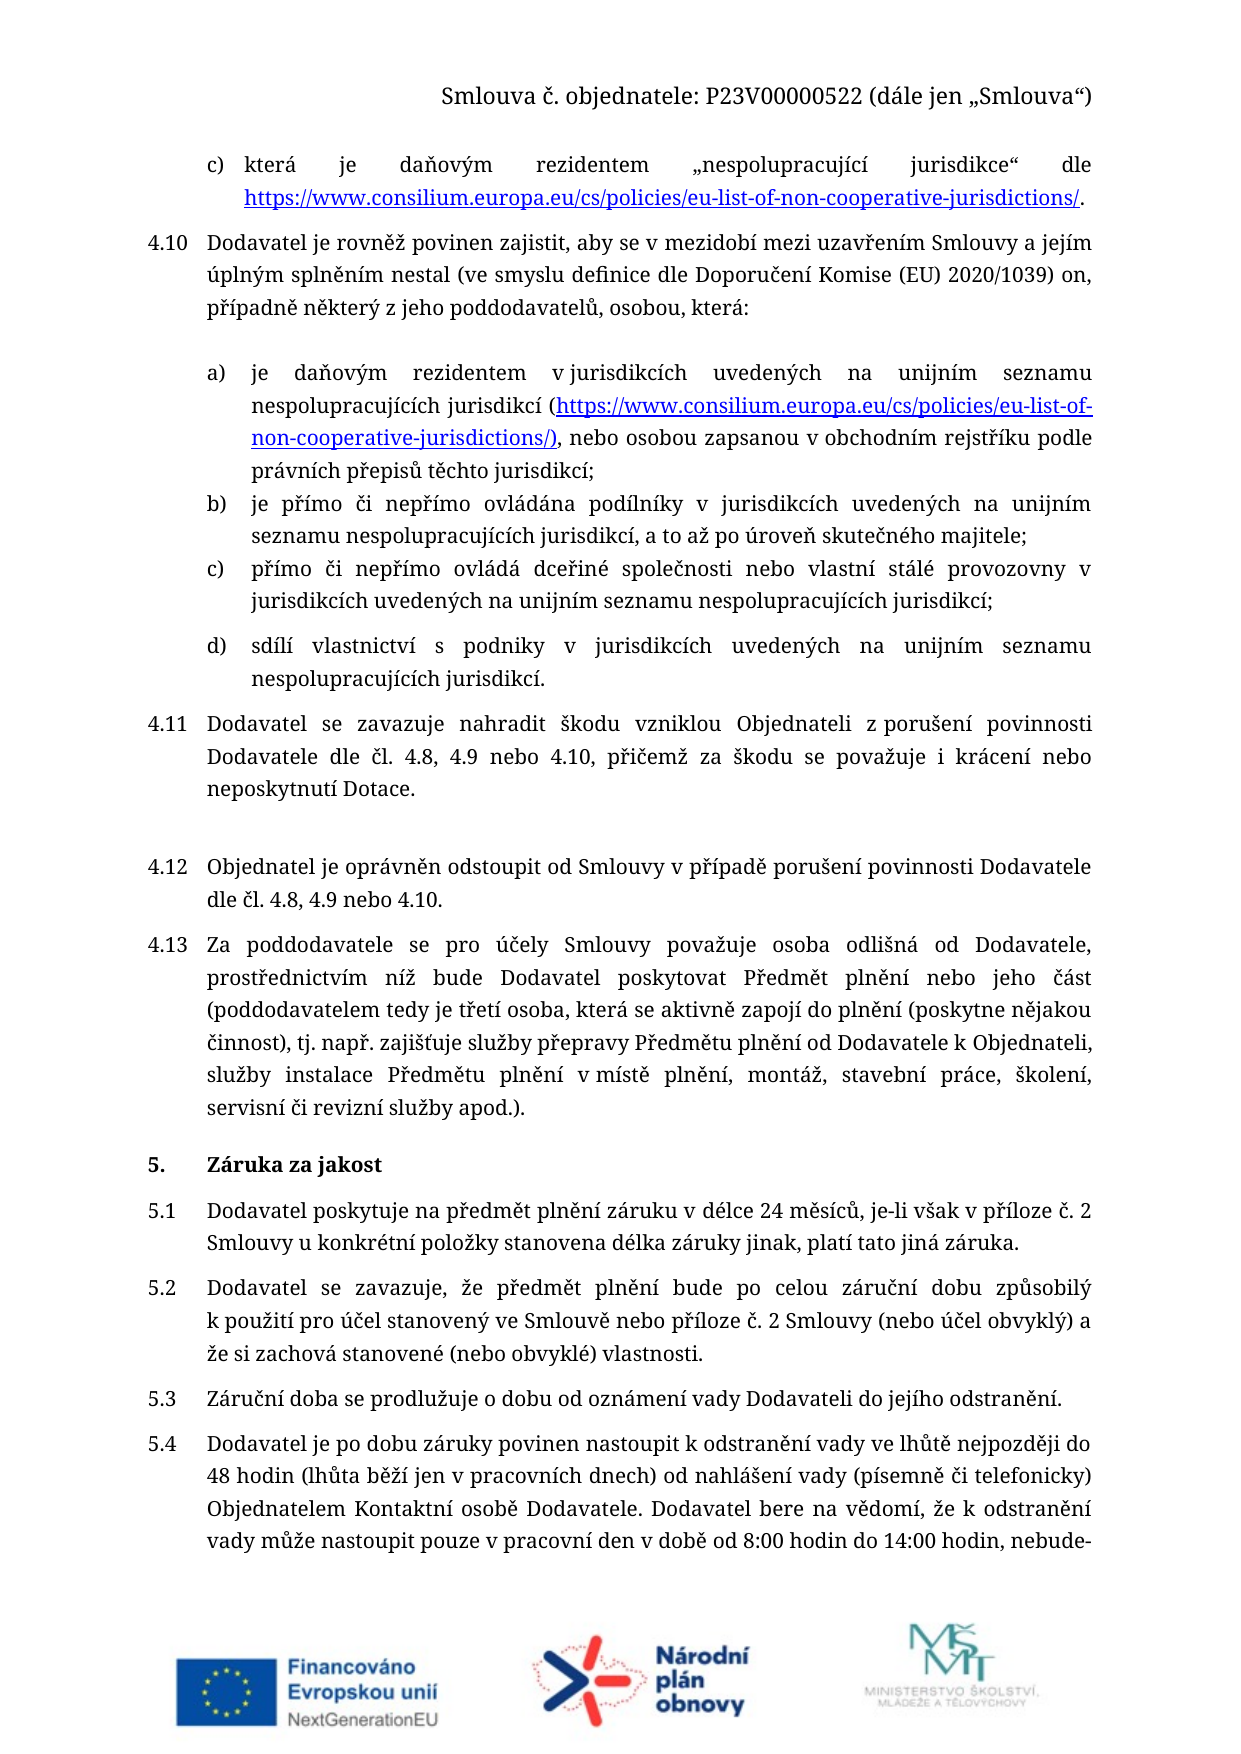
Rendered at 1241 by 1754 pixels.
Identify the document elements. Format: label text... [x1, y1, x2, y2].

list Dodavatel poskytuje na předmět plnění záruku v délce 24 měsíců, je-li však v příloze č. 2 Smlouvy u konkrétní položky stanovena délka záruky jinak, platí tato jiná záruka. [148, 1196, 1093, 1257]
list Objednatel je oprávněn odstoupit od Smlouvy v případě porušení povinnosti Dodavatele dle čl. 4.8, 4.9 nebo 4.10. [148, 852, 1093, 913]
list Dodavatel se zavazuje nahradit škodu vzniklou Objednateli z porušení povinnosti Dodavatele dle čl. 4.8, 4.9 nebo 4.10, přičemž za škodu se považuje i krácení nebo neposkytnutí Dotace. [148, 709, 1093, 803]
list Záruční doba se prodlužuje o dobu od oznámení vady Dodavateli do jejího odstranění. [148, 1384, 1093, 1412]
list je přímo či nepřímo ovládána podílníky v jurisdikcích uvedených na unijním seznamu nespolupracujících jurisdikcí, a to až po úroveň skutečného majitele; [207, 489, 1093, 550]
list Dodavatel se zavazuje, že předmět plnění bude po celou záruční dobu způsobilý k použití pro účel stanovený ve Smlouvě nebo příloze č. 2 Smlouvy (nebo účel obvyklý) a že si zachová stanovené (nebo obvyklé) vlastnosti. [148, 1273, 1093, 1367]
list sdílí vlastnictví s podniky v jurisdikcích uvedených na unijním seznamu nespolupracujících jurisdikcí. [207, 632, 1093, 693]
list Dodavatel je rovněž povinen zajistit, aby se v mezidobí mezi uzavřením Smlouvy a jejím úplným splněním nestal (ve smyslu definice dle Doporučení Komise (EU) 2020/1039) on, případně některý z jeho poddodavatelů, osobou, která: [148, 228, 1093, 322]
list Za poddodavatele se pro účely Smlouvy považuje osoba odlišná od Dodavatele, prostřednictvím níž bude Dodavatel poskytovat Předmět plnění nebo jeho část (poddodavatelem tedy je třetí osoba, která se aktivně zapojí do plnění (poskytne nějakou činnost), tj. např. zajišťuje služby přepravy Předmětu plnění od Dodavatele k Objednateli, služby instalace Předmětu plnění v místě plnění, montáž, stavební práce, školení, servisní či revizní služby apod.). [148, 930, 1093, 1121]
list Záruka za jakost [148, 1151, 1093, 1179]
list která je daňovým rezidentem „nespolupracující jurisdikce“ dle https://www.consilium.europa.eu/cs/policies/eu-list-of-non-cooperative-jurisdictions/. [207, 150, 1093, 211]
picture [147, 1577, 1093, 1754]
list přímo či nepřímo ovládá dceřiné společnosti nebo vlastní stálé provozovny v jurisdikcích uvedených na unijním seznamu nespolupracujících jurisdikcí; [207, 554, 1093, 615]
list je daňovým rezidentem v jurisdikcích uvedených na unijním seznamu nespolupracujících jurisdikcí (https://www.consilium.europa.eu/cs/policies/eu-list-of-non-cooperative-jurisdictions/), nebo osobou zapsanou v obchodním rejstříku podle právních přepisů těchto jurisdikcí; [207, 358, 1093, 484]
